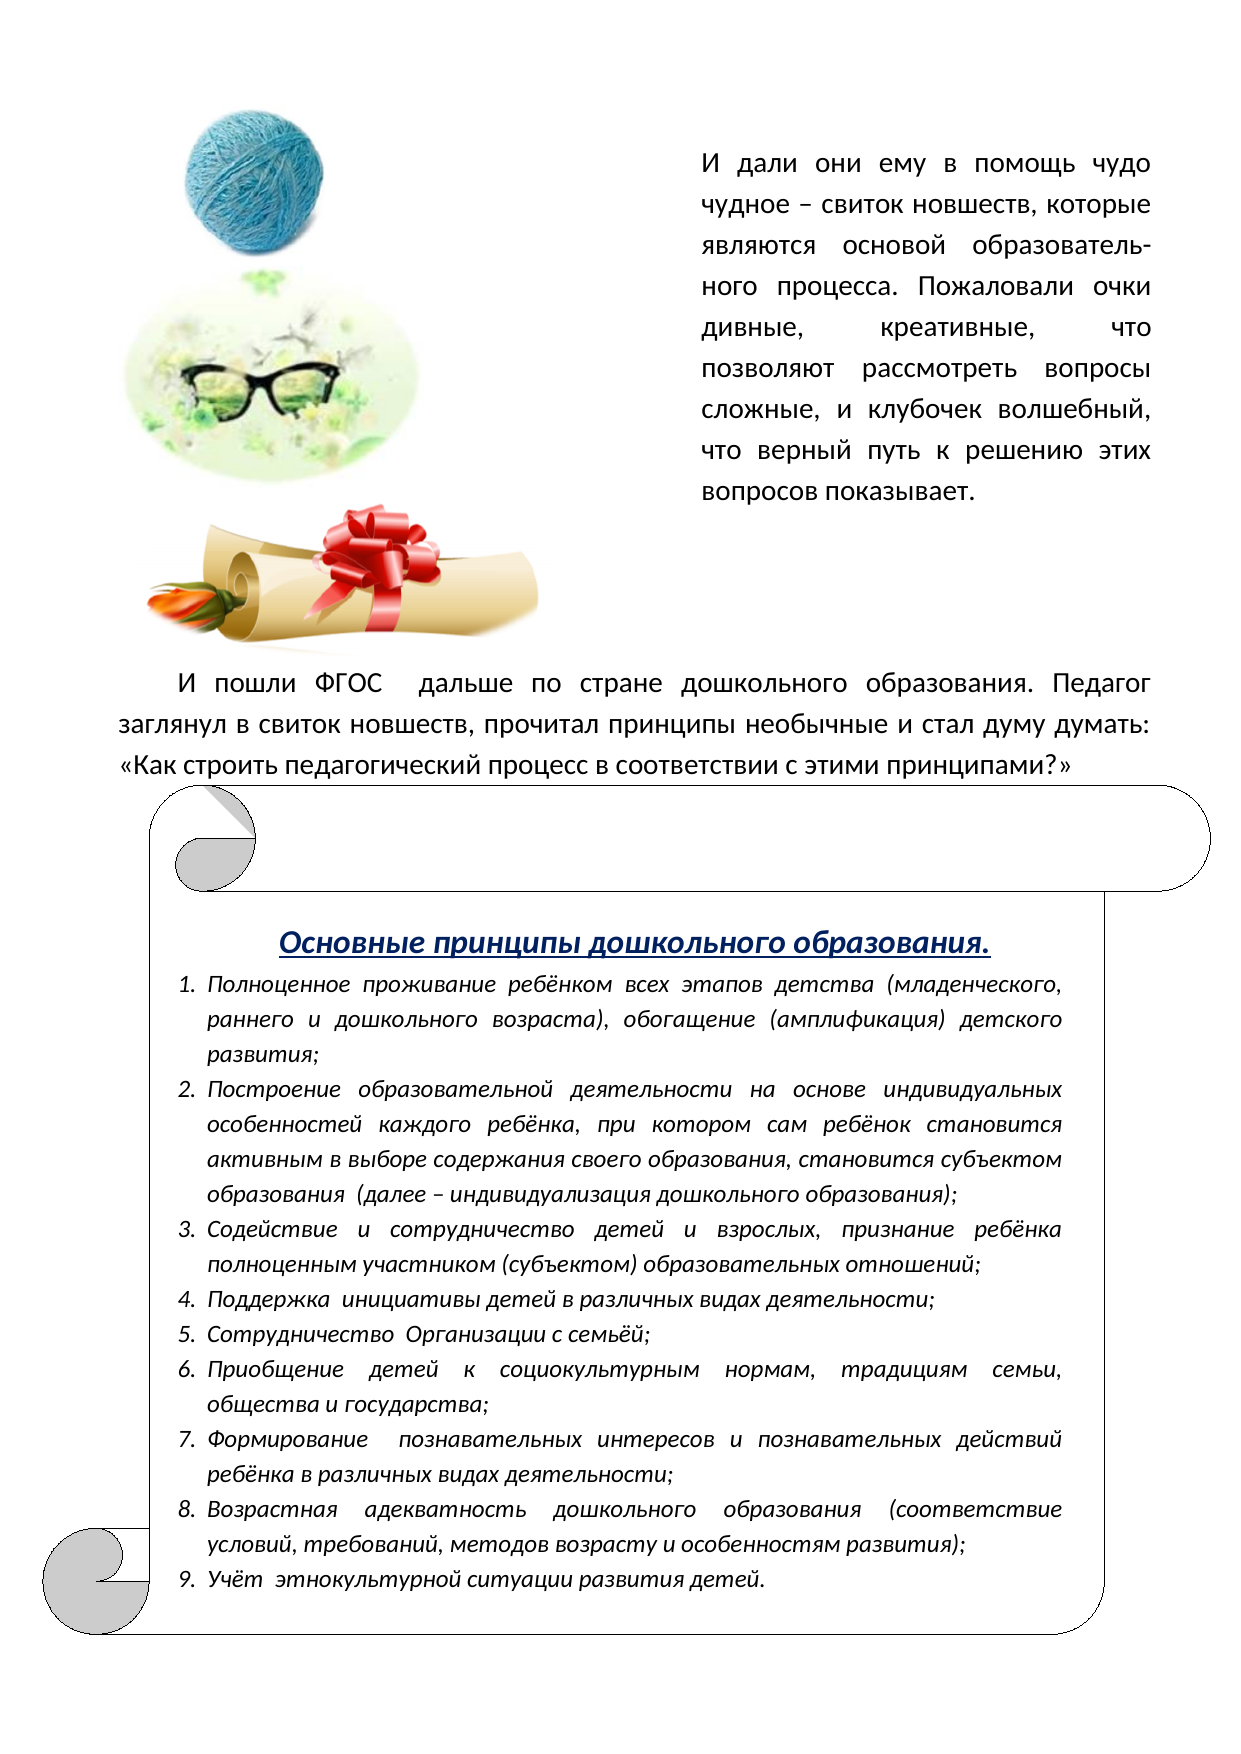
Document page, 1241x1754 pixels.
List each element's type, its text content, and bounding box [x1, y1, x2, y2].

list Учёт этнокультурной ситуации развития детей. [177, 1563, 1063, 1594]
list Полноценное проживание ребёнком всех этапов детства (младенческого, раннего и дошкольного возраста), обогащение (амплификация) детского развития; [177, 968, 1063, 1069]
list Формирование познавательных интересов и познавательных действий ребёнка в различных видах деятельности; [177, 1423, 1063, 1489]
text Основные принципы дошкольного образования. [118, 922, 1152, 962]
list Возрастная адекватность дошкольного образования (соответствие условий, требований, методов возрасту и особенностям развития); [177, 1493, 1063, 1559]
list Содействие и сотрудничество детей и взрослых, признание ребёнка полноценным участником (субъектом) образовательных отношений; [177, 1213, 1063, 1279]
picture [177, 103, 331, 262]
list Поддержка инициативы детей в различных видах деятельности; [177, 1283, 1063, 1314]
picture [118, 491, 569, 659]
picture [118, 266, 425, 488]
text И дали они ему в помощь чудо чудное – свиток новшеств, которые являются основой образователь-ного процесса. Пожаловали очки дивные, креативные, что позволяют рассмотреть вопросы сложные, и клубочек волшебный, что верный путь к решению этих вопросов показывает. [701, 144, 1152, 507]
list Построение образовательной деятельности на основе индивидуальных особенностей каждого ребёнка, при котором сам ребёнок становится активным в выборе содержания своего образования, становится субъектом образования (далее – индивидуализация дошкольного образования); [177, 1073, 1063, 1209]
list Приобщение детей к социокультурным нормам, традициям семьи, общества и государства; [177, 1353, 1063, 1419]
text И пошли ФГОС дальше по стране дошкольного образования. Педагог заглянул в свиток новшеств, прочитал принципы необычные и стал думу думать: «Как строить педагогический процесс в соответствии с этими принципами?» [118, 664, 1152, 782]
list Сотрудничество Организации с семьёй; [177, 1318, 1063, 1349]
